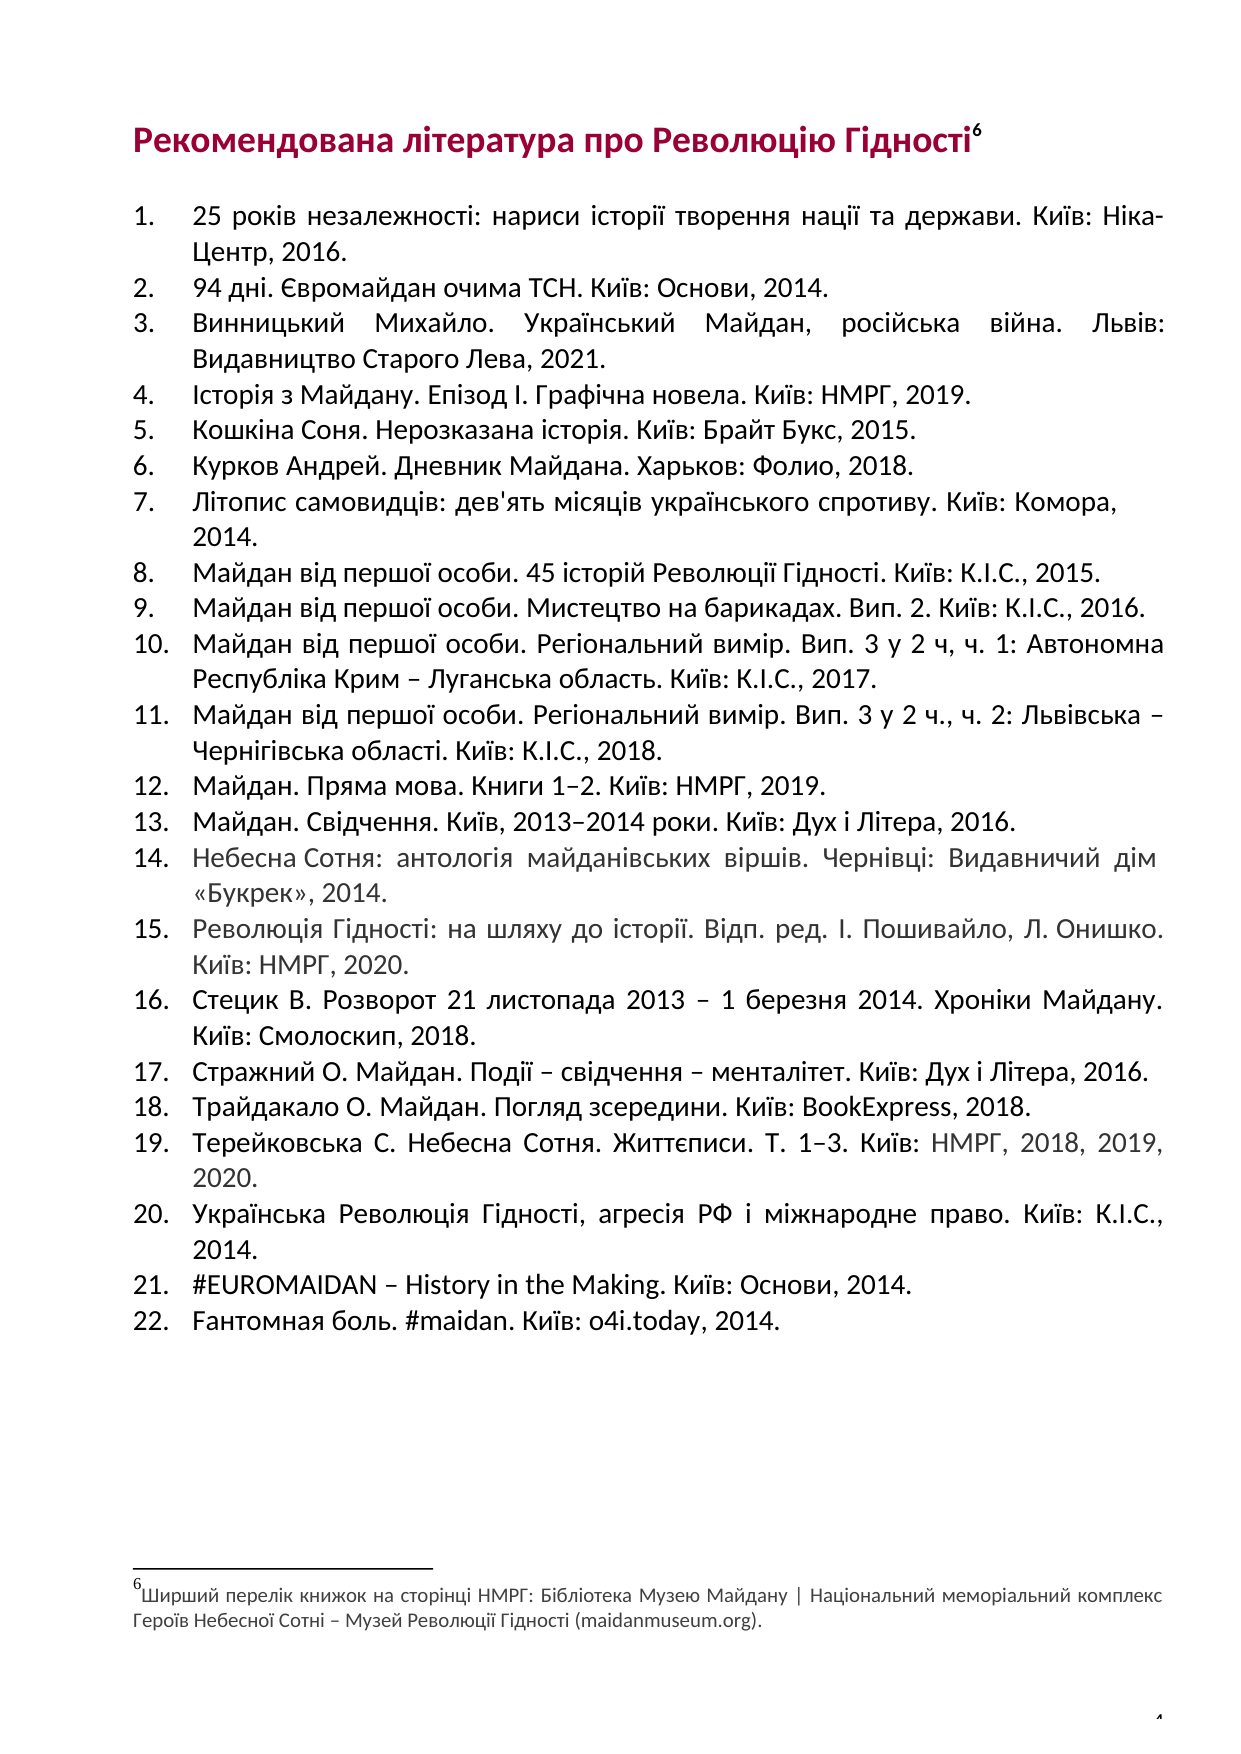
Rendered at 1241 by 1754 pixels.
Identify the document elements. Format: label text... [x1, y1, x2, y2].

list Літопис самовидців: дев'ять місяців українського спротиву. Київ: Комора, 2014. [133, 483, 1166, 554]
text Рекомендована література про Революцію Гідності6 [133, 116, 1192, 162]
list Стецик В. Розворот 21 листопада 2013 – 1 березня 2014. Хроніки Майдану. Київ: Смолоскип, 2018. [133, 981, 1166, 1053]
list Майдан від першої особи. Мистецтво на барикадах. Вип. 2. Київ: К.І.С., 2016. [133, 589, 1192, 625]
text «Букрек», 2014. [192, 874, 1192, 910]
list Революція Гідності: на шляху до історії. Відп. ред. І. Пошивайло, Л. Онишко. Київ: НМРГ, 2020. [133, 910, 1167, 981]
list Майдан від першої особи. Регіональний вимір. Вип. 3 у 2 ч, ч. 1: Автономна Республіка Крим – Луганська область. Київ: К.І.С., 2017. [133, 625, 1167, 696]
list Кошкіна Соня. Нерозказана історія. Київ: Брайт Букс, 2015. [133, 411, 1192, 447]
list Fантомная боль. #maidan. Київ: о4і.today, 2014. [133, 1302, 1192, 1338]
list Майдан від першої особи. Регіональний вимір. Вип. 3 у 2 ч., ч. 2: Львівська – Чернігівська області. Київ: К.І.С., 2018. [133, 696, 1167, 767]
list Історія з Майдану. Епізод І. Графічна новела. Київ: НМРГ, 2019. [133, 376, 1192, 411]
list Терейковська С. Небесна Сотня. Життєписи. Т. 1–3. Київ: НМРГ, 2018, 2019, 2020. [133, 1124, 1167, 1195]
list #EUROMAIDAN – History in the Making. Київ: Основи, 2014. [133, 1266, 1192, 1302]
list Майдан. Свідчення. Київ, 2013–2014 роки. Київ: Дух і Літера, 2016. [133, 803, 1192, 839]
list Стражний О. Майдан. Події – свідчення – менталітет. Київ: Дух і Літера, 2016. [133, 1053, 1192, 1088]
list Курков Андрей. Дневник Майдана. Харьков: Фолио, 2018. [133, 447, 1192, 482]
list 94 дні. Євромайдан очима ТСН. Київ: Основи, 2014. [133, 269, 1192, 304]
list Майдан від першої особи. 45 історій Революції Гідності. Київ: К.І.С., 2015. [133, 554, 1192, 589]
list 25 років незалежності: нариси історії творення нації та держави. Київ: Ніка- Центр, 2016. [133, 197, 1167, 269]
list Майдан. Пряма мова. Книги 1–2. Київ: НМРГ, 2019. [133, 767, 1192, 803]
list Небесна Сотня: антологія майданівських віршів. Чернівці: Видавничий дім [133, 839, 1192, 874]
list Винницький Михайло. Український Майдан, російська війна. Львів: Видавництво Старого Лева, 2021. [133, 304, 1166, 376]
list Українська Революція Гідності, агресія РФ і міжнародне право. Київ: К.І.С., 2014. [133, 1195, 1167, 1266]
list Трайдакало О. Майдан. Погляд зсередини. Київ: BookExpress, 2018. [133, 1088, 1192, 1124]
text 6Ширший перелік книжок на сторінці НМРГ: Бібліотека Музею Майдану | Національний меморіальний комплекс Героїв Небесної Сотні – Музей Революції Гідності (maidanmuseum.org). [133, 1568, 1192, 1633]
